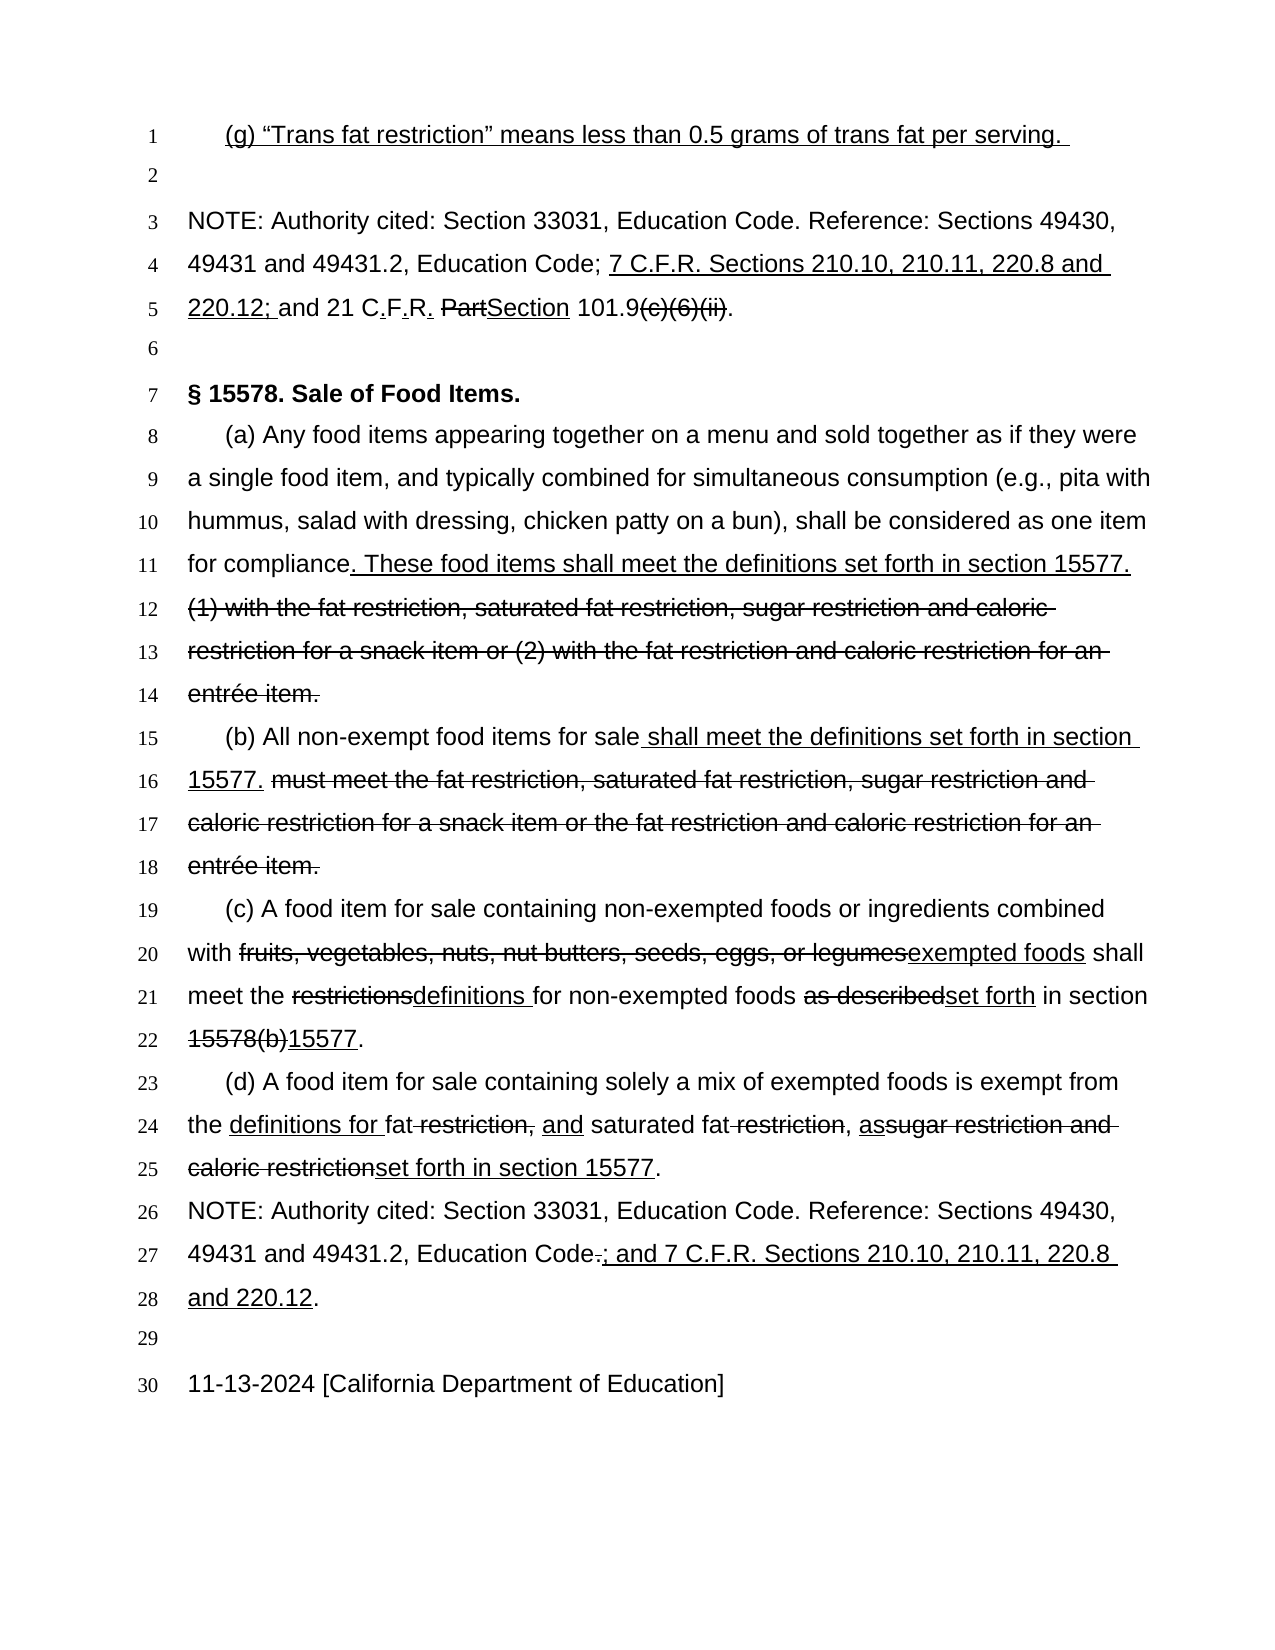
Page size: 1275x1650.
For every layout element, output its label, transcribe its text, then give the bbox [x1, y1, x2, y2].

text (b) All non-exempt food items for sale shall meet the definitions set forth in section 15577. must meet the fat restriction, saturated fat restriction, sugar restriction and caloric restriction for a snack item or the fat restriction and caloric restriction for an entrée item. [187, 722, 1155, 880]
text (a) Any food items appearing together on a menu and sold together as if they were a single food item, and typically combined for simultaneous consumption (e.g., pita with hummus, salad with dressing, chicken patty on a bun), shall be considered as one item for compliance. These food items shall meet the definitions set forth in section 15577. (1) with the fat restriction, saturated fat restriction, sugar restriction and caloric restriction for a snack item or (2) with the fat restriction and caloric restriction for an entrée item. [187, 420, 1155, 707]
text (d) A food item for sale containing solely a mix of exempted foods is exempt from the definitions for fat restriction, and saturated fat restriction, assugar restriction and caloric restrictionset forth in section 15577. [187, 1067, 1155, 1182]
text 11-13-2024 [California Department of Education] [187, 1369, 1155, 1397]
text (c) A food item for sale containing non-exempted foods or ingredients combined with fruits, vegetables, nuts, nut butters, seeds, eggs, or legumesexempted foods shall meet the restrictionsdefinitions for non-exempted foods as describedset forth in section 15578(b)15577. [187, 894, 1155, 1052]
text NOTE: Authority cited: Section 33031, Education Code. Reference: Sections 49430, 49431 and 49431.2, Education Code.; and 7 C.F.R. Sections 210.10, 210.11, 220.8 and 220.12. [187, 1196, 1155, 1311]
text (g) “Trans fat restriction” means less than 0.5 grams of trans fat per serving. [225, 120, 1155, 149]
text NOTE: Authority cited: Section 33031, Education Code. Reference: Sections 49430, 49431 and 49431.2, Education Code; 7 C.F.R. Sections 210.10, 210.11, 220.8 and 220.12; and 21 C.F.R. PartSection 101.9(c)(6)(ii). [187, 206, 1155, 321]
subtitle § 15578. Sale of Food Items. [187, 379, 1155, 407]
